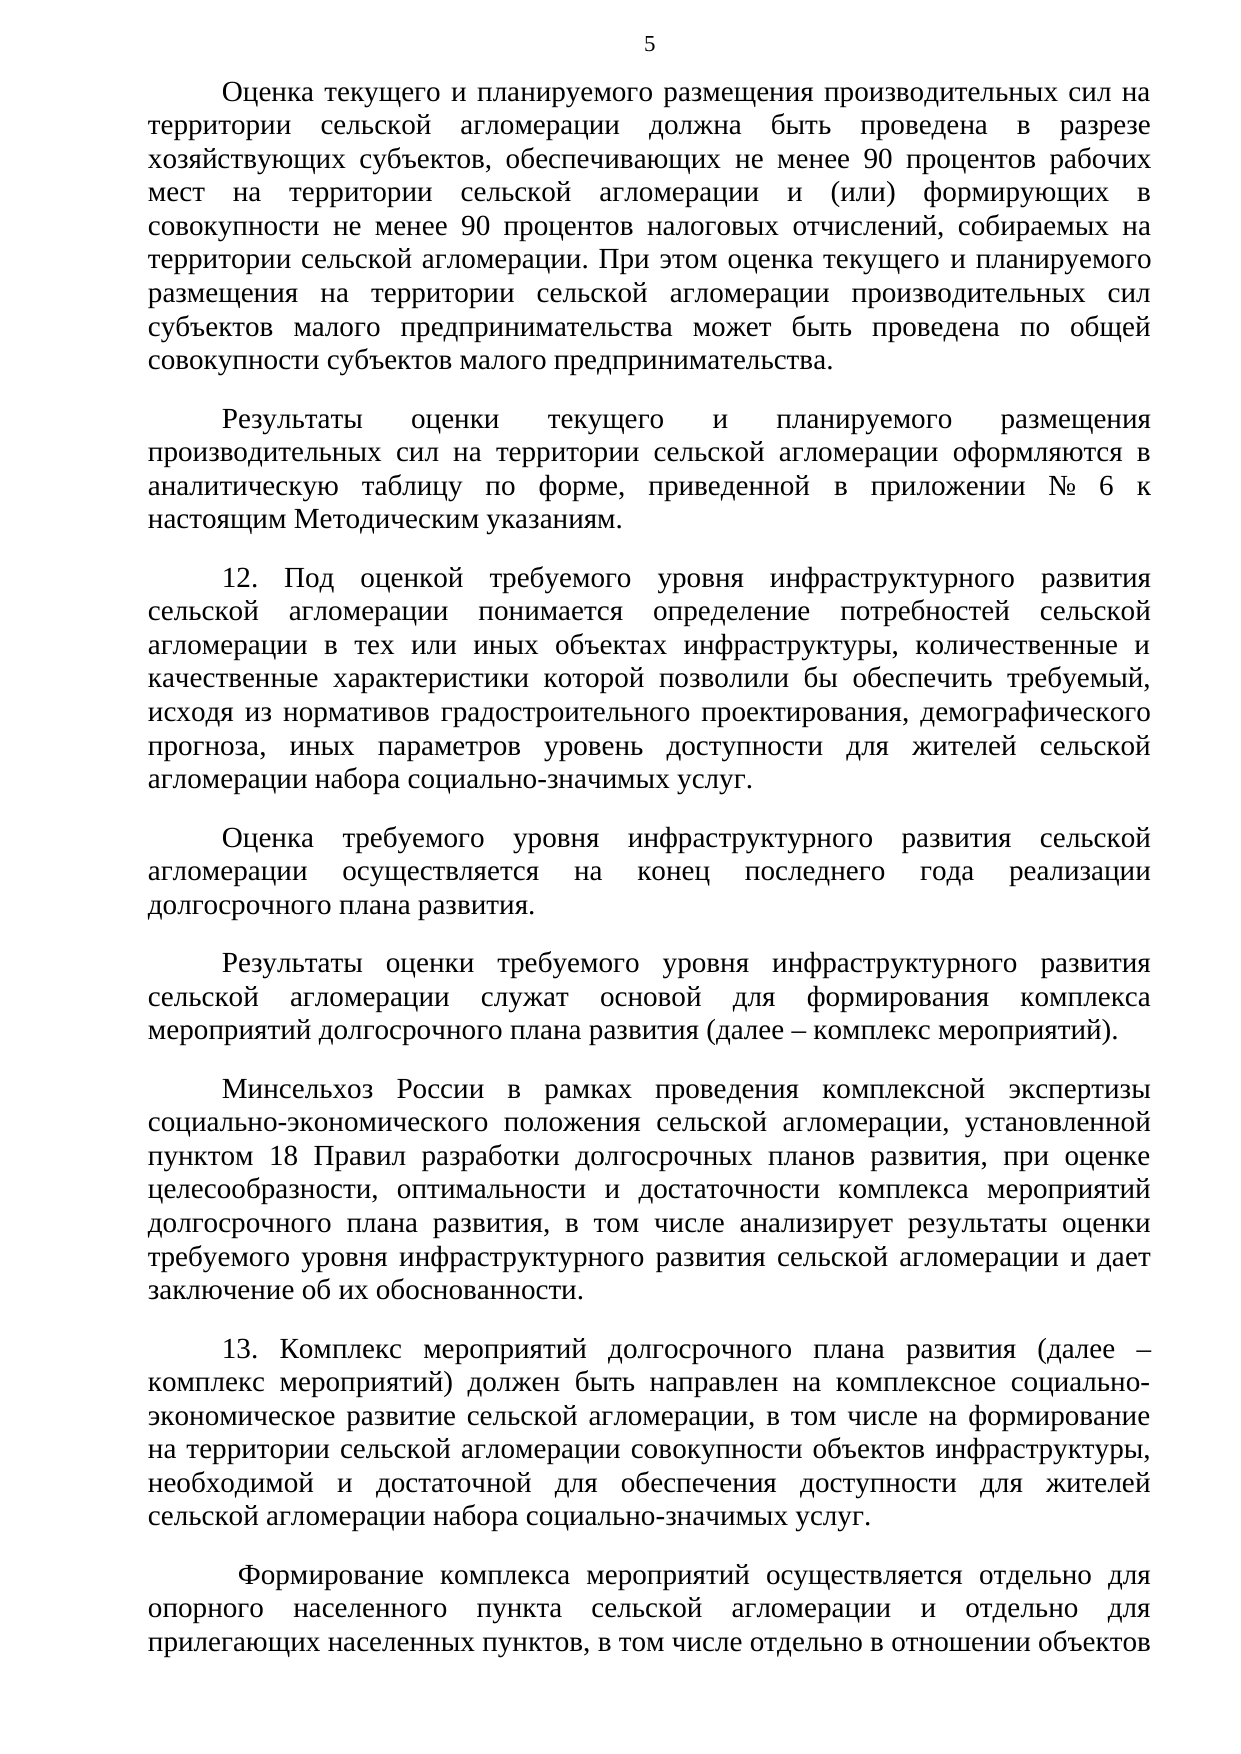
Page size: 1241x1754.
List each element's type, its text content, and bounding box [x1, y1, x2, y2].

text Минсельхоз России в рамках проведения комплексной экспертизы социально-экономического положения сельской агломерации, установленной пунктом 18 Правил разработки долгосрочных планов развития, при оценке целесообразности, оптимальности и достаточности комплекса мероприятий долгосрочного плана развития, в том числе анализирует результаты оценки требуемого уровня инфраструктурного развития сельской агломерации и дает заключение об их обоснованности. [148, 1071, 1152, 1306]
text Результаты оценки текущего и планируемого размещения производительных сил на территории сельской агломерации оформляются в аналитическую таблицу по форме, приведенной в приложении № 6 к настоящим Методическим указаниям. [148, 401, 1152, 535]
text 12. Под оценкой требуемого уровня инфраструктурного развития сельской агломерации понимается определение потребностей сельской агломерации в тех или иных объектах инфраструктуры, количественные и качественные характеристики которой позволили бы обеспечить требуемый, исходя из нормативов градостроительного проектирования, демографического прогноза, иных параметров уровень доступности для жителей сельской агломерации набора социально-значимых услуг. [148, 560, 1152, 795]
title 13. Комплекс мероприятий долгосрочного плана развития (далее – комплекс мероприятий) должен быть направлен на комплексное социально-экономическое развитие сельской агломерации, в том числе на формирование на территории сельской агломерации совокупности объектов инфраструктуры, необходимой и достаточной для обеспечения доступности для жителей сельской агломерации набора социально-значимых услуг. [148, 1331, 1152, 1532]
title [148, 1557, 1152, 1658]
text Оценка текущего и планируемого размещения производительных сил на территории сельской агломерации должна быть проведена в разрезе хозяйствующих субъектов, обеспечивающих не менее 90 процентов рабочих мест на территории сельской агломерации и (или) формирующих в совокупности не менее 90 процентов налоговых отчислений, собираемых на территории сельской агломерации. При этом оценка текущего и планируемого размещения на территории сельской агломерации производительных сил субъектов малого предпринимательства может быть проведена по общей совокупности субъектов малого предпринимательства. [148, 242, 1152, 376]
text Результаты оценки требуемого уровня инфраструктурного развития сельской агломерации служат основой для формирования комплекса мероприятий долгосрочного плана развития (далее – комплекс мероприятий). [148, 945, 1152, 1046]
text Оценка текущего и планируемого размещения производительных сил на территории сельской агломерации должна быть проведена в разрезе хозяйствующих субъектов, обеспечивающих не менее 90 процентов рабочих мест на территории сельской агломерации и (или) формирующих в совокупности не менее 90 процентов налоговых отчислений, собираемых на территории сельской агломерации. При этом оценка текущего и планируемого размещения на территории сельской агломерации производительных сил субъектов малого предпринимательства может быть проведена по общей совокупности субъектов малого предпринимательства. [148, 74, 1152, 175]
text Оценка требуемого уровня инфраструктурного развития сельской агломерации осуществляется на конец последнего года реализации долгосрочного плана развития. [148, 820, 1152, 920]
